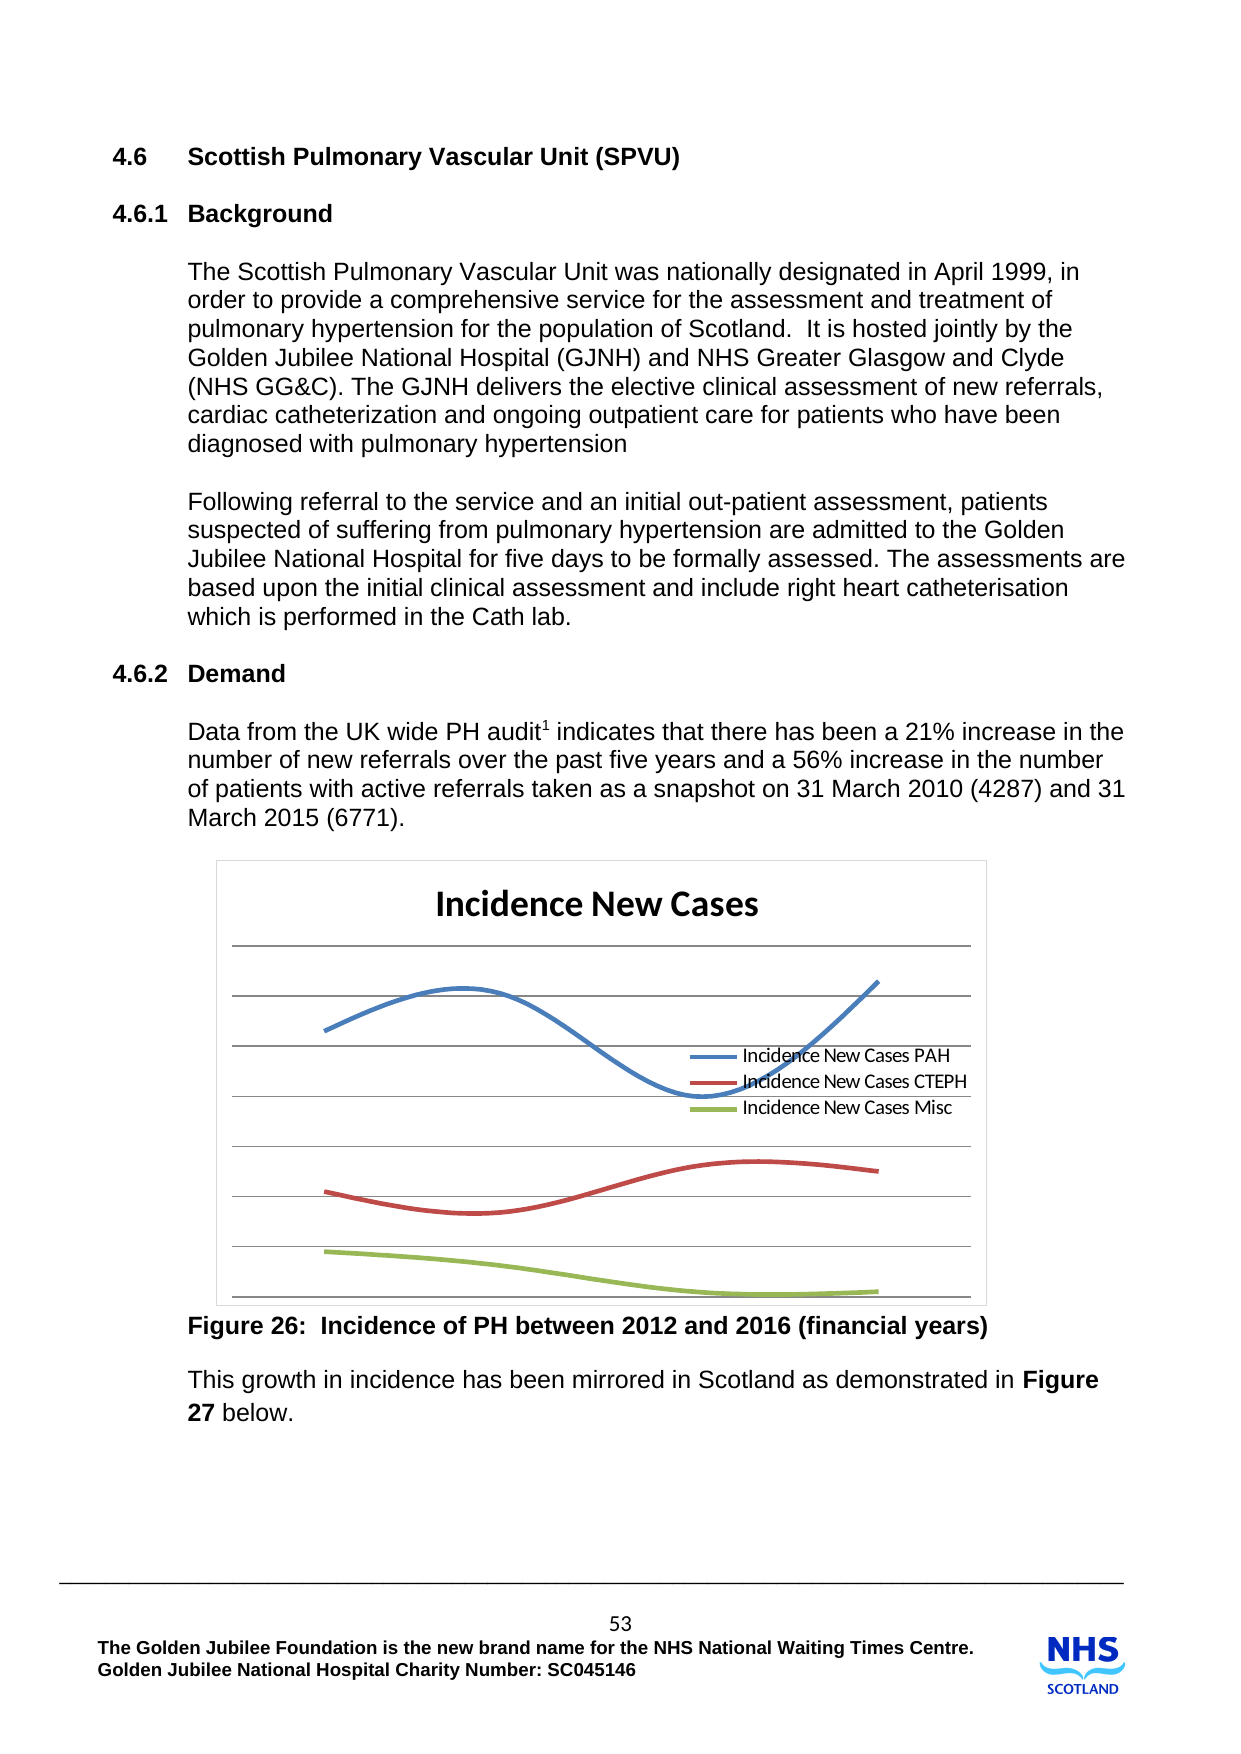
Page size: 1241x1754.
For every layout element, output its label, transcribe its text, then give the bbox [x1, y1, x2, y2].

text Data from the UK wide PH audit1 indicates that there has been a 21% increase in the number of new referrals over the past five years and a 56% increase in the number of patients with active referrals taken as a snapshot on 31 March 2010 (4287) and 31 March 2015 (6771). [187, 717, 1128, 832]
text The Scottish Pulmonary Vascular Unit was nationally designated in April 1999, in order to provide a comprehensive service for the assessment and treatment of pulmonary hypertension for the population of Scotland. It is hosted jointly by the Golden Jubilee National Hospital (GJNH) and NHS Greater Glasgow and Clyde (NHS GG&C). The GJNH delivers the elective clinical assessment of new referrals, cardiac catheterization and ongoing outpatient care for patients who have been diagnosed with pulmonary hypertension [187, 257, 1128, 458]
picture [1039, 1637, 1125, 1694]
text 4.6.2 Demand [112, 659, 1128, 688]
text 4.6.1 Background [112, 199, 1128, 228]
text This growth in incidence has been mirrored in Scotland as demonstrated in Figure 27 below. [187, 1365, 1128, 1427]
text 4.6 Scottish Pulmonary Vascular Unit (SPVU) [112, 142, 1128, 171]
text Following referral to the service and an initial out-patient assessment, patients suspected of suffering from pulmonary hypertension are admitted to the Golden Jubilee National Hospital for five days to be formally assessed. The assessments are based upon the initial clinical assessment and include right heart catheterisation which is performed in the Cath lab. [187, 487, 1128, 631]
text Figure 26: Incidence of PH between 2012 and 2016 (financial years) [187, 1311, 1128, 1340]
